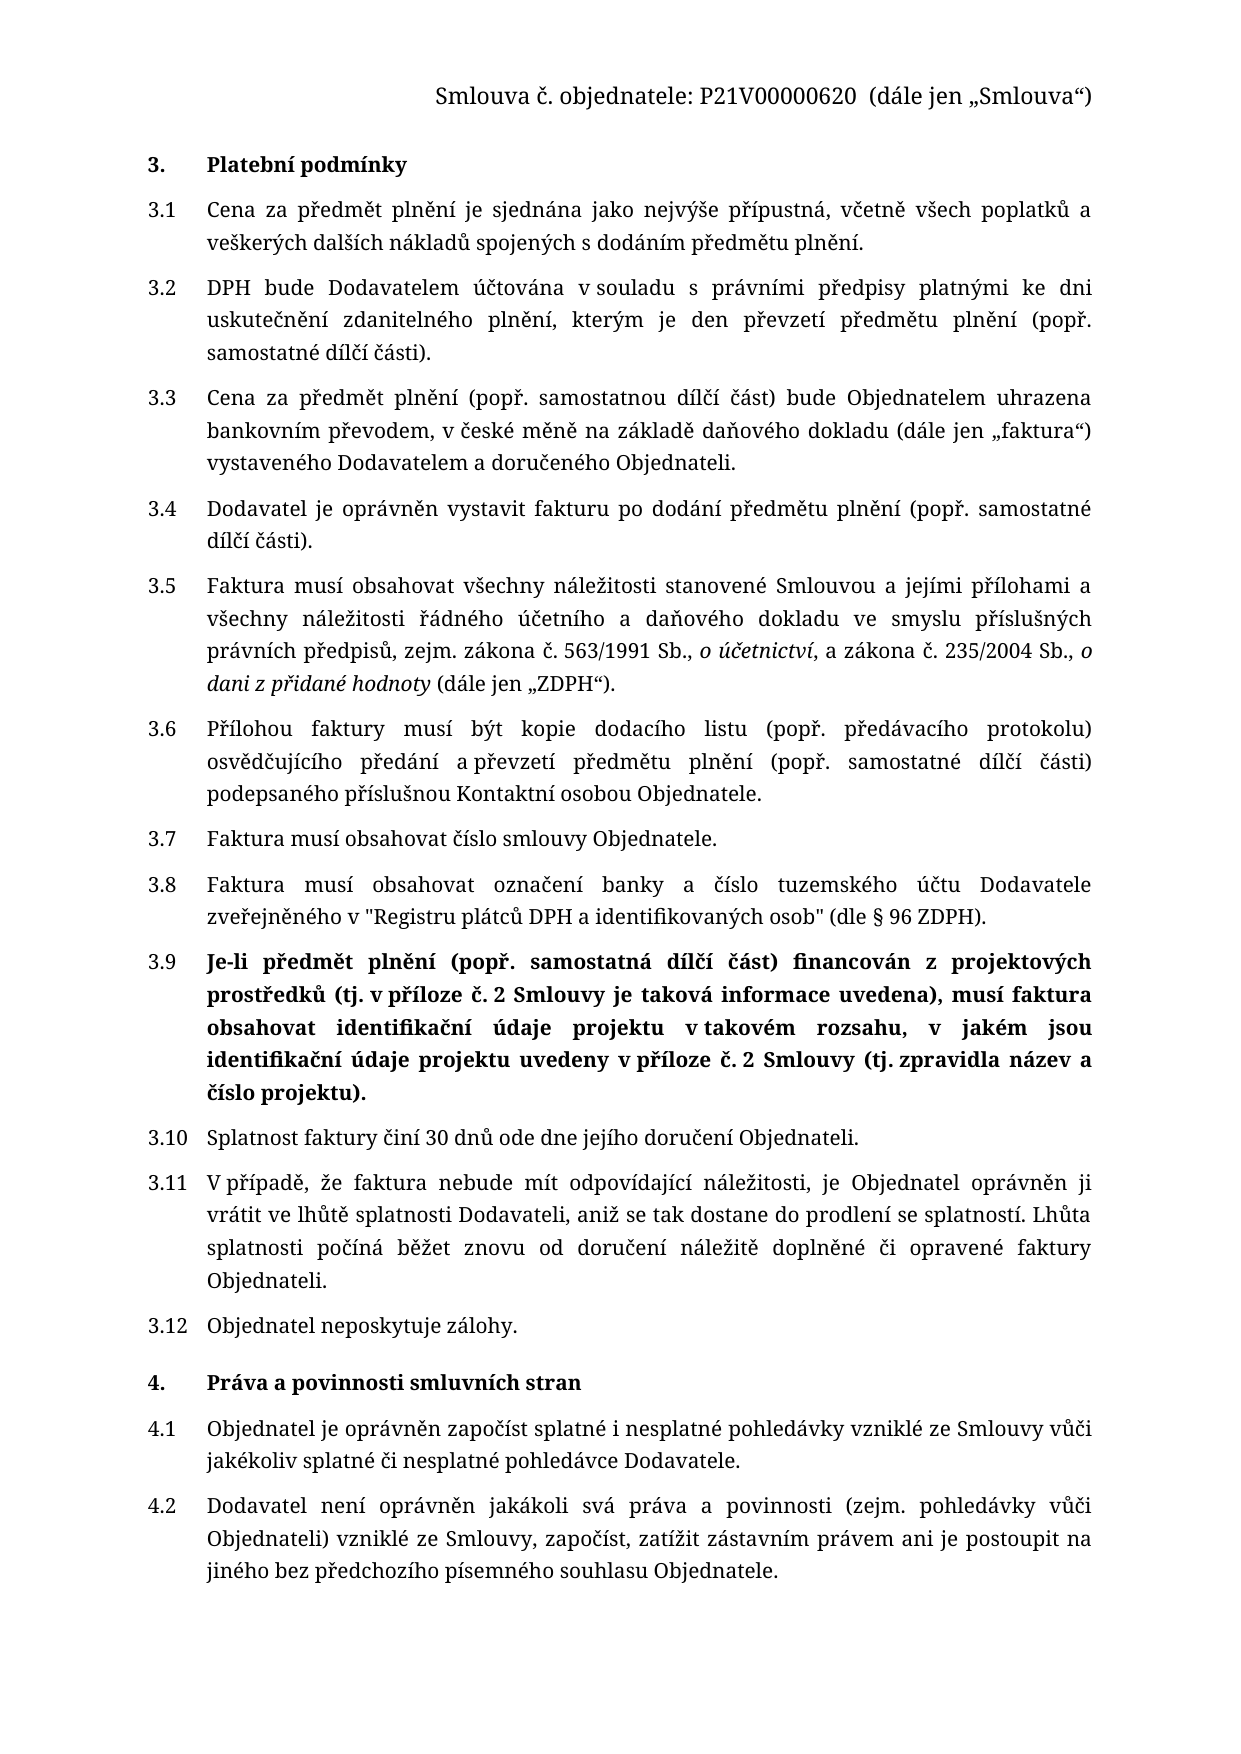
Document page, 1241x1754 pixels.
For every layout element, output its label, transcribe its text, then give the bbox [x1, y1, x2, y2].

list Platební podmínky [148, 150, 1093, 179]
list Dodavatel je oprávněn vystavit fakturu po dodání předmětu plnění (popř. samostatné dílčí části). [148, 494, 1093, 555]
list Faktura musí obsahovat číslo smlouvy Objednatele. [148, 824, 1093, 853]
list Faktura musí obsahovat označení banky a číslo tuzemského účtu Dodavatele zveřejněného v "Registru plátců DPH a identifikovaných osob" (dle § 96 ZDPH). [148, 870, 1093, 931]
list Splatnost faktury činí 30 dnů ode dne jejího doručení Objednateli. [148, 1123, 1093, 1151]
list Je-li předmět plnění (popř. samostatná dílčí část) financován z projektových prostředků (tj. v příloze č. 2 Smlouvy je taková informace uvedena), musí faktura obsahovat identifikační údaje projektu v takovém rozsahu, v jakém jsou identifikační údaje projektu uvedeny v příloze č. 2 Smlouvy (tj. zpravidla název a číslo projektu). [148, 947, 1093, 1106]
list Cena za předmět plnění je sjednána jako nejvýše přípustná, včetně všech poplatků a veškerých dalších nákladů spojených s dodáním předmětu plnění. [148, 195, 1093, 256]
list DPH bude Dodavatelem účtována v souladu s právními předpisy platnými ke dni uskutečnění zdanitelného plnění, kterým je den převzetí předmětu plnění (popř. samostatné dílčí části). [148, 273, 1093, 367]
list Objednatel je oprávněn započíst splatné i nesplatné pohledávky vzniklé ze Smlouvy vůči jakékoliv splatné či nesplatné pohledávce Dodavatele. [148, 1414, 1093, 1475]
list Dodavatel není oprávněn jakákoli svá práva a povinnosti (zejm. pohledávky vůči Objednateli) vzniklé ze Smlouvy, započíst, zatížit zástavním právem ani je postoupit na jiného bez předchozího písemného souhlasu Objednatele. [148, 1491, 1093, 1585]
list Objednatel neposkytuje zálohy. [148, 1311, 1093, 1339]
list Faktura musí obsahovat všechny náležitosti stanovené Smlouvou a jejími přílohami a všechny náležitosti řádného účetního a daňového dokladu ve smyslu příslušných právních předpisů, zejm. zákona č. 563/1991 Sb., o účetnictví, a zákona č. 235/2004 Sb., o dani z přidané hodnoty (dále jen „ZDPH“). [148, 571, 1093, 698]
list Přílohou faktury musí být kopie dodacího listu (popř. předávacího protokolu) osvědčujícího předání a převzetí předmětu plnění (popř. samostatné dílčí části) podepsaného příslušnou Kontaktní osobou Objednatele. [148, 714, 1093, 808]
list Cena za předmět plnění (popř. samostatnou dílčí část) bude Objednatelem uhrazena bankovním převodem, v české měně na základě daňového dokladu (dále jen „faktura“) vystaveného Dodavatelem a doručeného Objednateli. [148, 383, 1093, 477]
list V případě, že faktura nebude mít odpovídající náležitosti, je Objednatel oprávněn ji vrátit ve lhůtě splatnosti Dodavateli, aniž se tak dostane do prodlení se splatností. Lhůta splatnosti počíná běžet znovu od doručení náležitě doplněné či opravené faktury Objednateli. [148, 1168, 1093, 1294]
list Práva a povinnosti smluvních stran [148, 1368, 1093, 1397]
